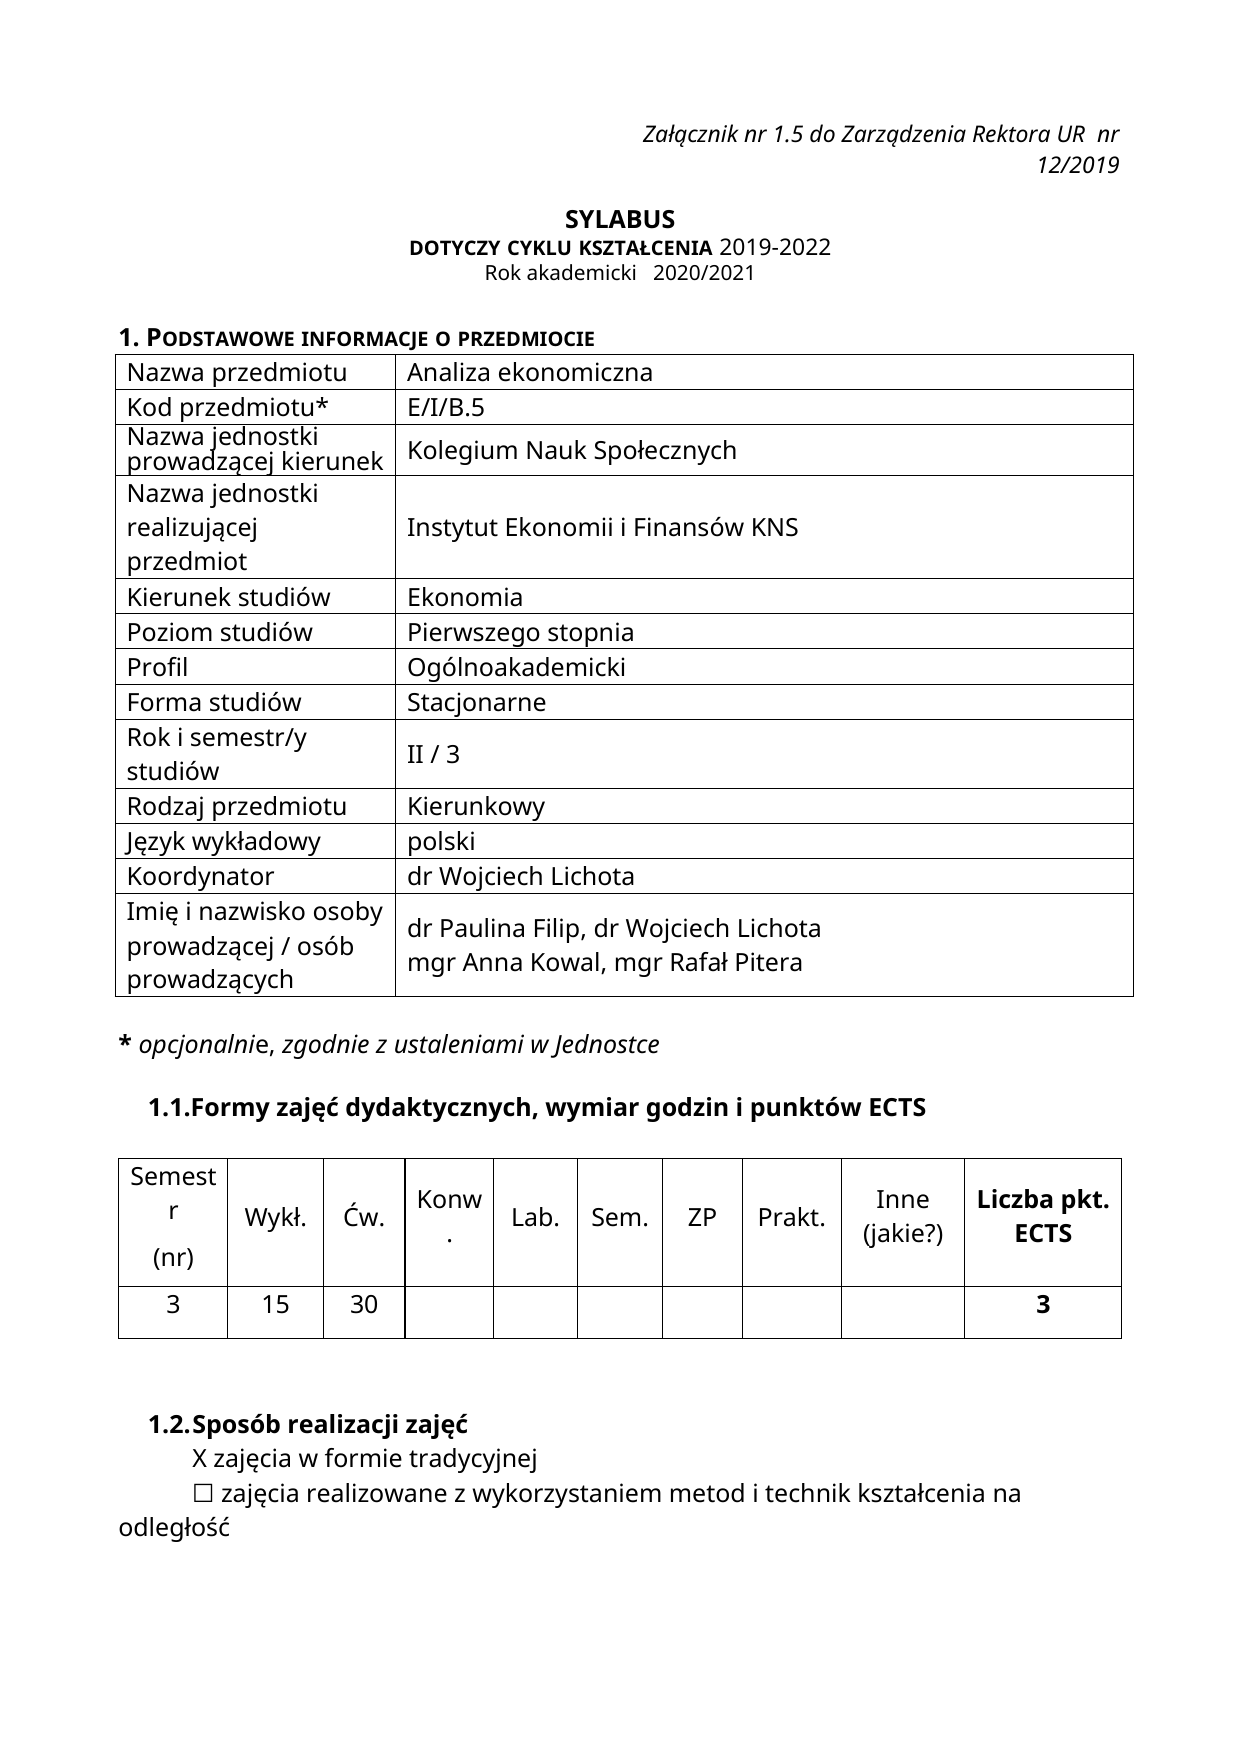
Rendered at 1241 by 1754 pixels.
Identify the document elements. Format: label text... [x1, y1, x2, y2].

table_cell Nazwa jednostki realizującej przedmiot [116, 476, 395, 578]
table_cell II / 3 [396, 720, 1133, 788]
table_header ZP [663, 1159, 742, 1286]
table_cell [663, 1287, 742, 1338]
table_cell 3 [119, 1287, 227, 1338]
text dotyczy cyklu kształcenia 2019-2022 [118, 236, 1122, 261]
table_cell [578, 1287, 662, 1338]
table_cell 3 [965, 1287, 1121, 1338]
table_cell [406, 1287, 493, 1338]
table_cell polski [396, 824, 1133, 858]
table_header Lab. [494, 1159, 577, 1286]
table_cell 30 [324, 1287, 404, 1338]
table_header Prakt. [743, 1159, 841, 1286]
table_cell Kierunek studiów [116, 579, 395, 613]
table_cell Stacjonarne [396, 685, 1133, 718]
table_header Konw. [406, 1159, 493, 1286]
text * opcjonalnie, zgodnie z ustaleniami w Jednostce [118, 1026, 1122, 1061]
table_cell Koordynator [116, 859, 395, 893]
table_cell Forma studiów [116, 685, 395, 718]
table_cell Język wykładowy [116, 824, 395, 858]
text 1. Podstawowe informacje o przedmiocie [118, 319, 1122, 354]
table_cell Ogólnoakademicki [396, 649, 1133, 683]
table_cell Kolegium Nauk Społecznych [396, 425, 1133, 475]
table_cell Kod przedmiotu* [116, 390, 395, 424]
table_header Semestr (nr) [119, 1159, 227, 1286]
table_cell Instytut Ekonomii i Finansów KNS [396, 476, 1133, 578]
text Rok akademicki 2020/2021 [118, 261, 1122, 286]
table_cell dr Paulina Filip, dr Wojciech Lichota mgr Anna Kowal, mgr Rafał Pitera [396, 894, 1133, 996]
table_header Ćw. [324, 1159, 404, 1286]
table_cell E/I/B.5 [396, 390, 1133, 424]
table_cell Rok i semestr/y studiów [116, 720, 395, 788]
text Załącznik nr 1.5 do Zarządzenia Rektora UR nr 12/2019 [118, 118, 1122, 181]
table_header Sem. [578, 1159, 662, 1286]
text 1.2. Sposób realizacji zajęć [148, 1407, 1122, 1441]
table_header Nazwa przedmiotu [116, 355, 395, 389]
table_header Inne (jakie?) [842, 1159, 964, 1286]
table_cell Poziom studiów [116, 614, 395, 648]
text 1.1.Formy zajęć dydaktycznych, wymiar godzin i punktów ECTS [148, 1090, 1122, 1124]
table_cell [494, 1287, 577, 1338]
table_cell Rodzaj przedmiotu [116, 789, 395, 823]
table_cell [842, 1287, 964, 1338]
table_cell [743, 1287, 841, 1338]
table_cell Nazwa jednostki prowadzącej kierunek [116, 425, 395, 475]
table_cell dr Wojciech Lichota [396, 859, 1133, 893]
table_cell Pierwszego stopnia [396, 614, 1133, 648]
text ☐ zajęcia realizowane z wykorzystaniem metod i technik kształcenia na odległość [118, 1475, 1122, 1543]
table_cell 15 [228, 1287, 323, 1338]
table_cell Ekonomia [396, 579, 1133, 613]
text X zajęcia w formie tradycyjnej [118, 1441, 1122, 1475]
text SYLABUS [118, 201, 1122, 236]
table_header Analiza ekonomiczna [396, 355, 1133, 389]
table_header Liczba pkt. ECTS [965, 1159, 1121, 1286]
table_cell Imię i nazwisko osoby prowadzącej / osób prowadzących [116, 894, 395, 996]
table_cell Profil [116, 649, 395, 683]
table_cell Kierunkowy [396, 789, 1133, 823]
table_header Wykł. [228, 1159, 323, 1286]
